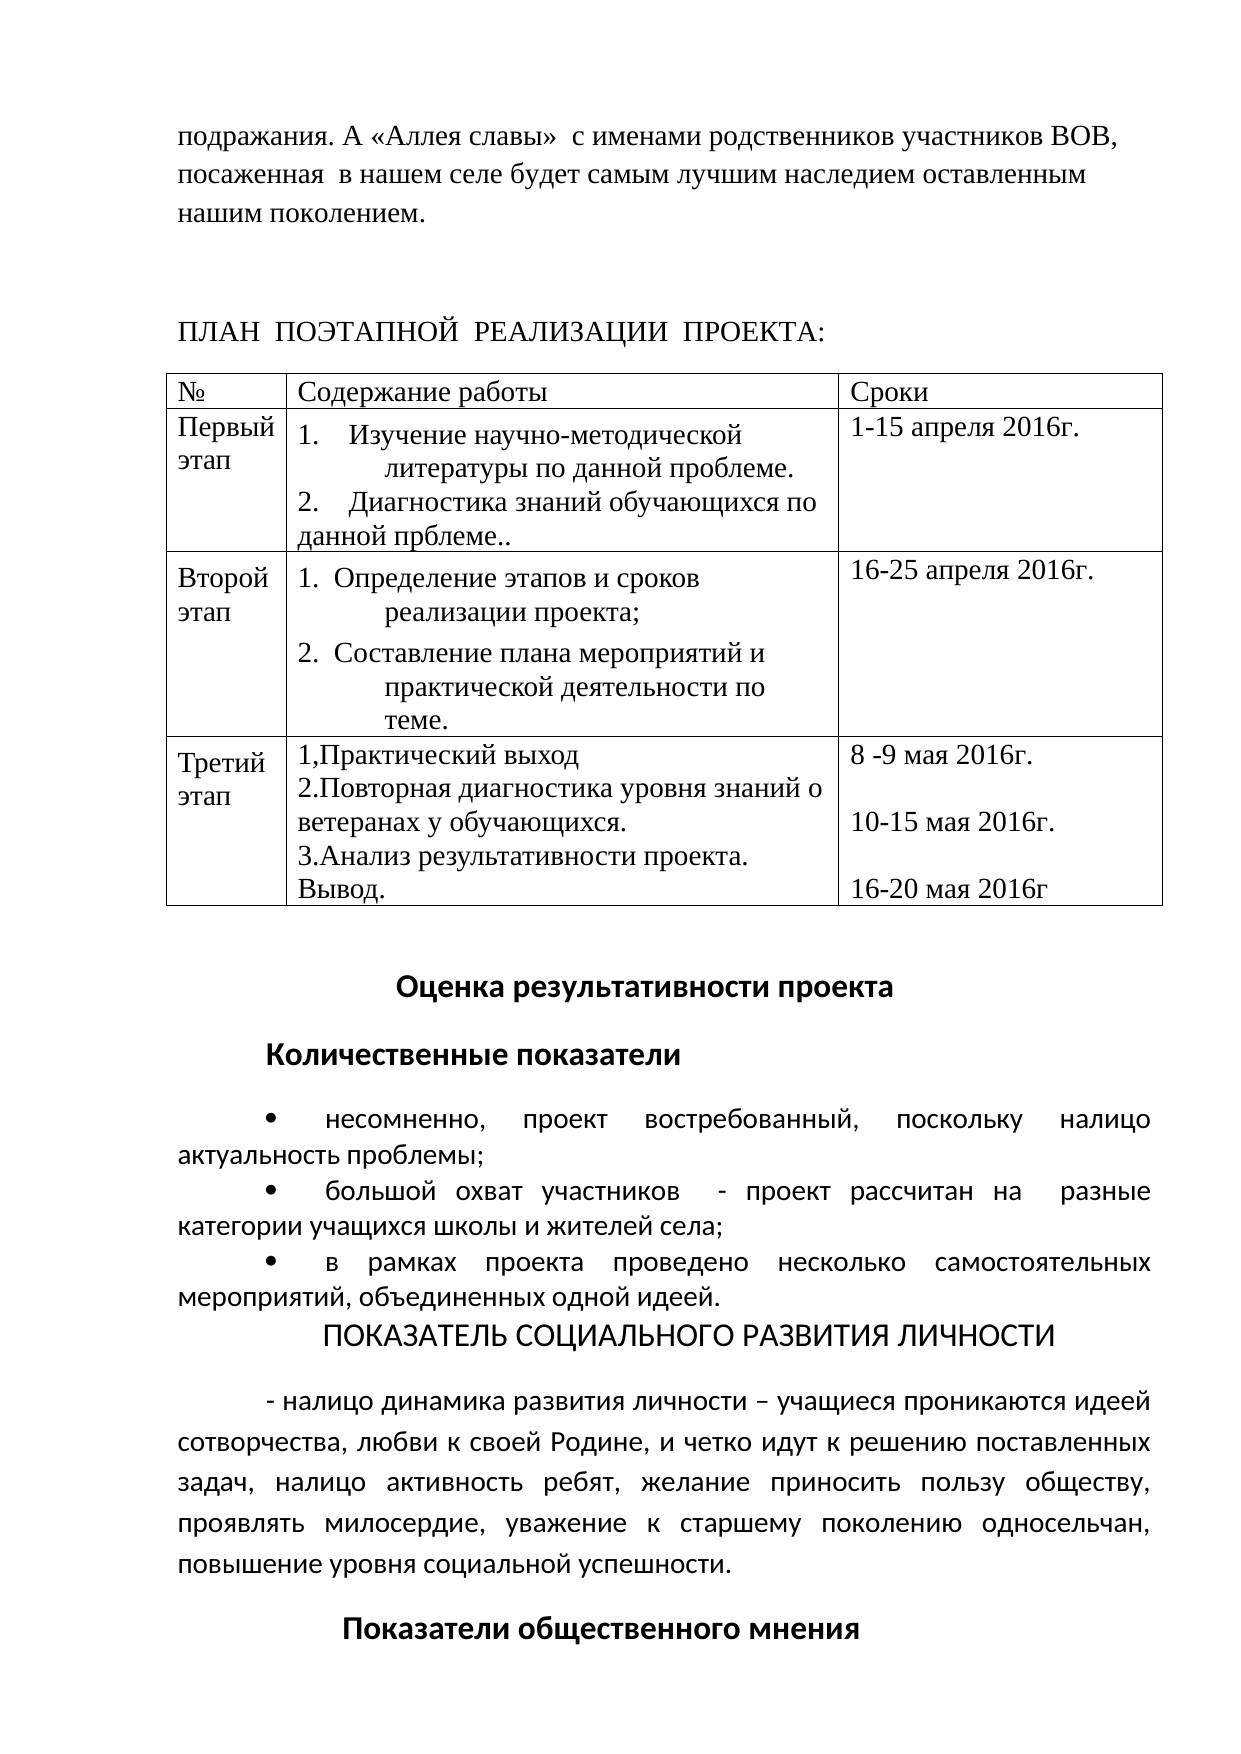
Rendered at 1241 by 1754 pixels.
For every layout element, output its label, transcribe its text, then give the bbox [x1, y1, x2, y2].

table_cell 1,Практический выход 2.Повторная диагностика уровня знаний о ветеранах у обучающихся. 3.Анализ результативности проекта. Вывод. [287, 737, 838, 905]
table_header Сроки [839, 374, 1162, 408]
table_cell Второй этап [167, 552, 286, 736]
table_cell 16-25 апреля 2016г. [839, 552, 1162, 736]
table_header № [167, 374, 286, 408]
text ПОКАЗАТЕЛЬ СОЦИАЛЬНОГО РАЗВИТИЯ ЛИЧНОСТИ [177, 1314, 1152, 1355]
text Показатели общественного мнения [177, 1607, 1152, 1648]
table_cell 1. Изучение научно-методической литературы по данной проблеме. 2. Диагностика знаний обучающихся по данной прблеме.. [287, 409, 838, 551]
text Количественные показатели [177, 1033, 1152, 1073]
list большой охват участников - проект рассчитан на разные категории учащихся школы и жителей села; [177, 1172, 1152, 1243]
table_cell Третий этап [167, 737, 286, 905]
text - налицо динамика развития личности – учащиеся проникаются идеей сотворчества, любви к своей Родине, и четко идут к решению поставленных задач, налицо активность ребят, желание приносить пользу обществу, проявлять милосердие, уважение к старшему поколению односельчан, повышение уровня социальной успешности. [177, 1382, 1152, 1581]
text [177, 118, 1152, 229]
list в рамках проекта проведено несколько самостоятельных мероприятий, объединенных одной идеей. [177, 1243, 1152, 1314]
table_cell Первый этап [167, 409, 286, 551]
text ПЛАН ПОЭТАПНОЙ РЕАЛИЗАЦИИ ПРОЕКТА: [177, 314, 1152, 347]
table_cell 1-15 апреля 2016г. [839, 409, 1162, 551]
table_cell 1. Определение этапов и сроков реализации проекта; 2. Составление плана мероприятий и практической деятельности по теме. [287, 552, 838, 736]
text Оценка результативности проекта [177, 965, 1152, 1006]
table_header Содержание работы [287, 374, 838, 408]
table_cell 8 -9 мая 2016г. 10-15 мая 2016г. 16-20 мая 2016г [839, 737, 1162, 905]
list несомненно, проект востребованный, поскольку налицо актуальность проблемы; [177, 1100, 1152, 1172]
